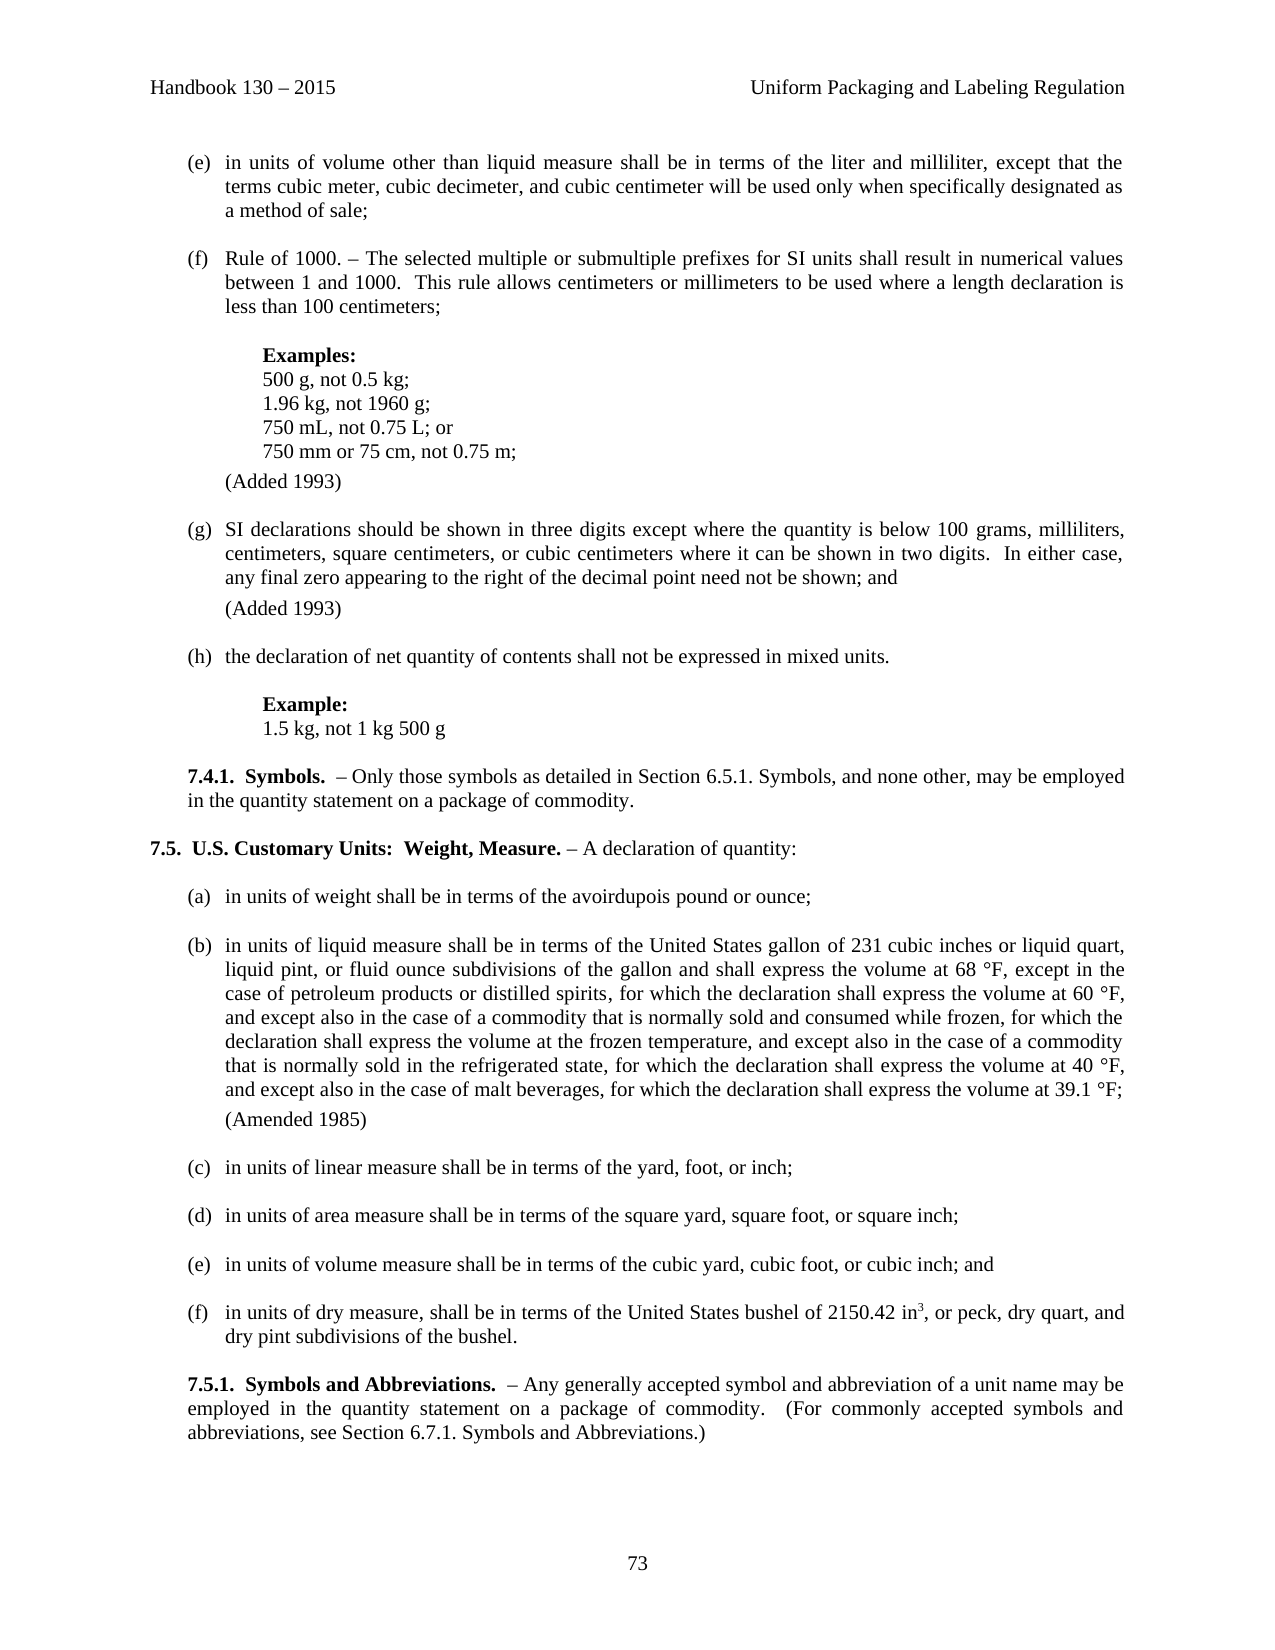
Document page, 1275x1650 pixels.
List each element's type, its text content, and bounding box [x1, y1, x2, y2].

list in units of volume measure shall be in terms of the cubic yard, cubic foot, or cubic inch; and [187, 1252, 1125, 1276]
text 1.5 kg, not 1 kg 500 g [262, 716, 1125, 740]
text 7.5.1. Symbols and Abbreviations. – Any generally accepted symbol and abbreviation of a unit name may be employed in the quantity statement on a package of commodity. (For commonly accepted symbols and abbreviations, see Section 6.7.1. Symbols and Abbreviations.) [187, 1372, 1125, 1444]
list in units of liquid measure shall be in terms of the United States gallon of 231 cubic inches or liquid quart, liquid pint, or fluid ounce subdivisions of the gallon and shall express the volume at 68 °F, except in the case of petroleum products or distilled spirits, for which the declaration shall express the volume at 60 °F, and except also in the case of a commodity that is normally sold and consumed while frozen, for which the declaration shall express the volume at the frozen temperature, and except also in the case of a commodity that is normally sold in the refrigerated state, for which the declaration shall express the volume at 40 °F, and except also in the case of malt beverages, for which the declaration shall express the volume at 39.1 °F; [187, 932, 1125, 1101]
text 1.96 kg, not 1960 g; [262, 391, 1125, 415]
text Examples: [262, 342, 1125, 367]
text (Added 1993) [225, 469, 1125, 493]
text Example: [262, 692, 1125, 716]
list the declaration of net quantity of contents shall not be expressed in mixed units. [187, 644, 1125, 668]
text 750 mL, not 0.75 L; or [262, 415, 1125, 439]
list Rule of 1000. – The selected multiple or submultiple prefixes for SI units shall result in numerical values between 1 and 1000. This rule allows centimeters or millimeters to be used where a length declaration is less than 100 centimeters; [187, 246, 1125, 318]
text 750 mm or 75 cm, not 0.75 m; [262, 439, 1125, 463]
text 7.5. U.S. Customary Units: Weight, Measure. – A declaration of quantity: [150, 836, 1125, 860]
list in units of dry measure, shall be in terms of the United States bushel of 2150.42 in3, or peck, dry quart, and dry pint subdivisions of the bushel. [187, 1300, 1125, 1348]
list SI declarations should be shown in three digits except where the quantity is below 100 grams, milliliters, centimeters, square centimeters, or cubic centimeters where it can be shown in two digits. In either case, any final zero appearing to the right of the decimal point need not be shown; and [187, 517, 1125, 589]
list in units of area measure shall be in terms of the square yard, square foot, or square inch; [187, 1203, 1125, 1227]
list in units of weight shall be in terms of the avoirdupois pound or ounce; [187, 884, 1125, 908]
list in units of linear measure shall be in terms of the yard, foot, or inch; [187, 1155, 1125, 1179]
text (Added 1993) [150, 596, 1125, 620]
text 7.4.1. Symbols. – Only those symbols as detailed in Section 6.5.1. Symbols, and none other, may be employed in the quantity statement on a package of commodity. [187, 764, 1125, 812]
text (Amended 1985) [150, 1107, 1125, 1131]
list in units of volume other than liquid measure shall be in terms of the liter and milliliter, except that the terms cubic meter, cubic decimeter, and cubic centimeter will be used only when specifically designated as a method of sale; [187, 150, 1125, 222]
text 500 g, not 0.5 kg; [262, 367, 1125, 391]
